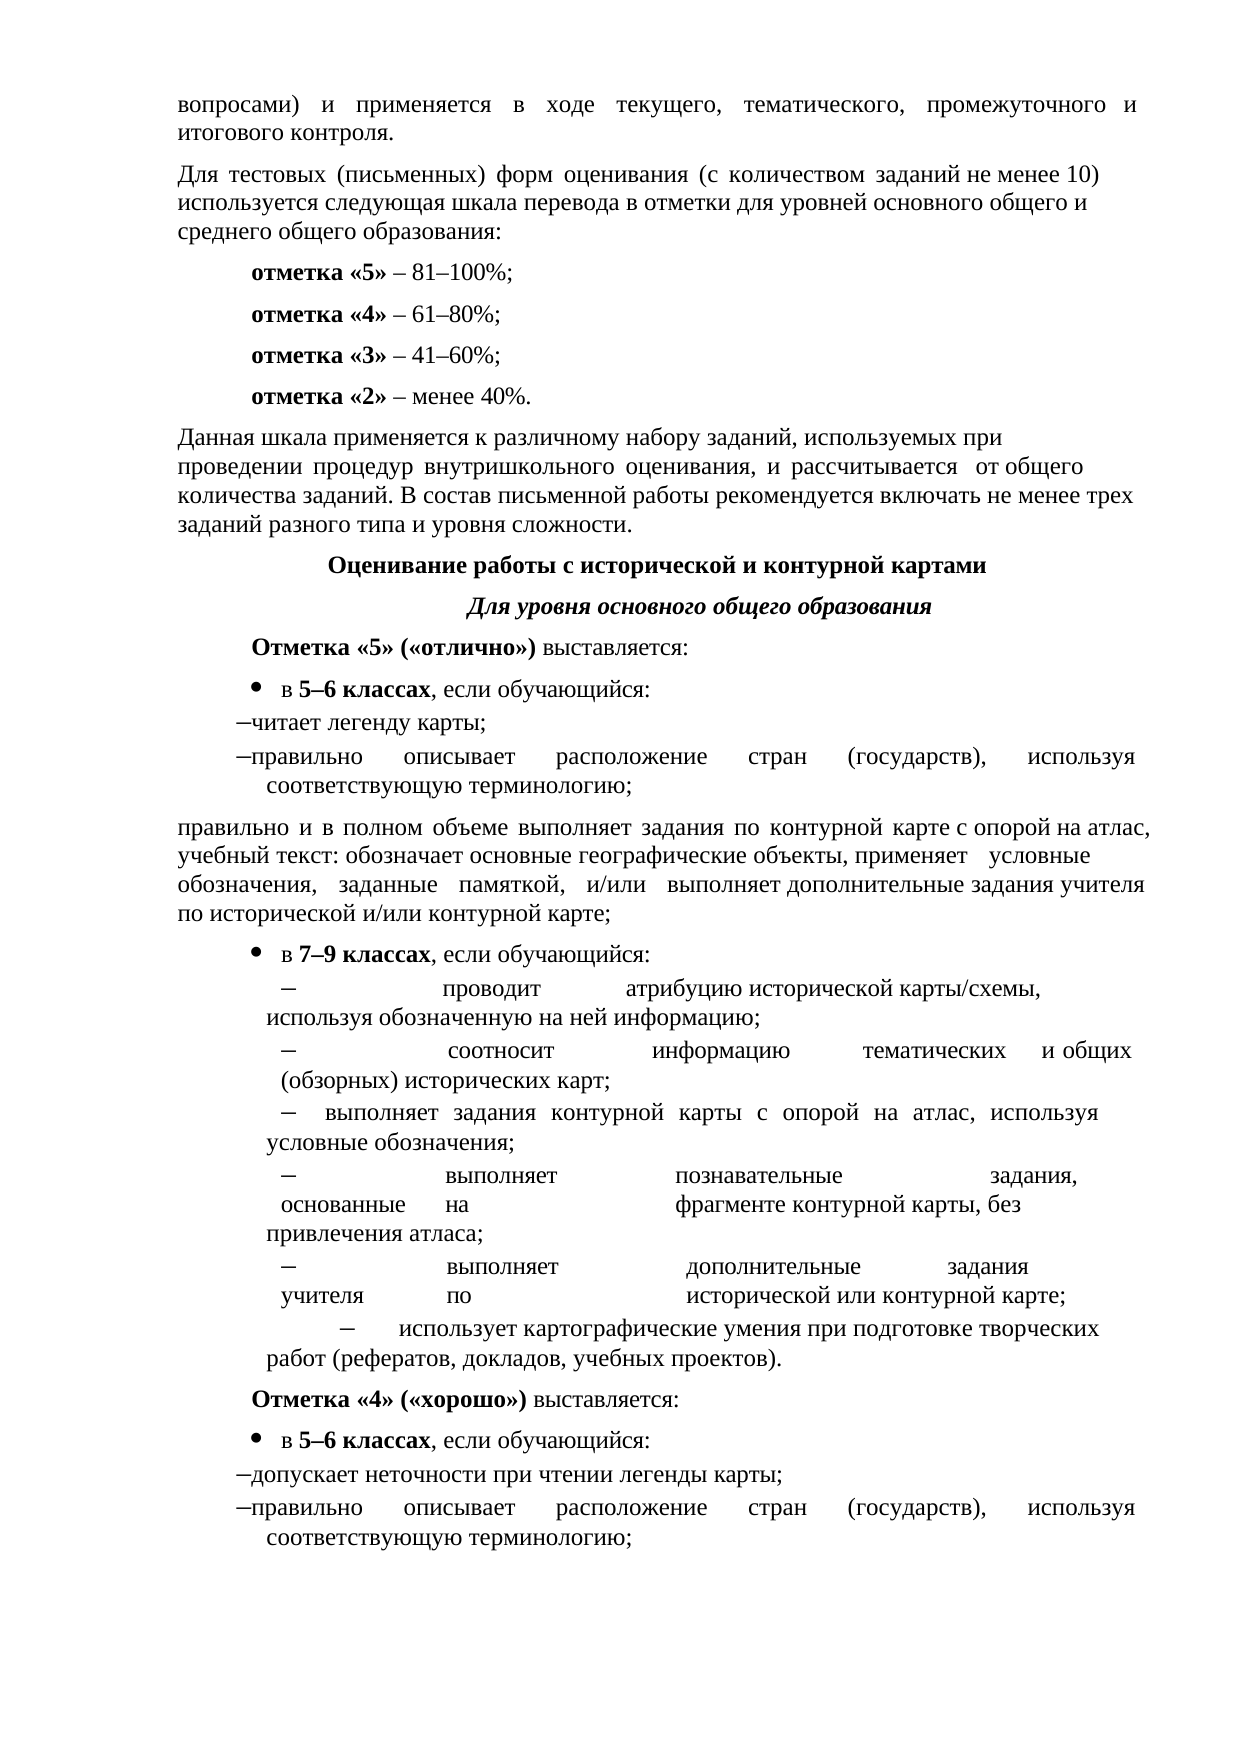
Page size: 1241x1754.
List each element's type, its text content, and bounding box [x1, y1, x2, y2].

text Данная шкала применяется к различному набору заданий, используемых при проведении процедур внутришкольного оценивания, и рассчитывается от общего количества заданий. В состав письменной работы рекомендуется включать не менее трех заданий разного типа и уровня сложности. [177, 422, 1136, 537]
list в 5–6 классах, если обучающийся: [251, 674, 1152, 703]
text правильно и в полном объеме выполняет задания по контурной карте с опорой на атлас, учебный текст: обозначает основные географические объекты, применяет условные обозначения, заданные памяткой, и/или выполняет дополнительные задания учителя по исторической и/или контурной карте; [177, 812, 1152, 927]
list допускает неточности при чтении легенды карты; [236, 1455, 1152, 1488]
text отметка «4» – 61–80%; [251, 299, 1152, 327]
list соотносит информацию тематических и общих (обзорных) исторических карт; [266, 1031, 1137, 1093]
text отметка «5» – 81–100%; [251, 257, 1152, 286]
list правильно описывает расположение стран (государств), используя соответствующую терминологию; [236, 737, 1136, 799]
text Отметка «5» («отлично») выставляется: [251, 632, 1152, 661]
text отметка «3» – 41–60%; [251, 340, 1152, 369]
text Для тестовых (письменных) форм оценивания (с количеством заданий не менее 10) используется следующая шкала перевода в отметки для уровней основного общего и среднего общего образования: [177, 159, 1136, 245]
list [177, 89, 1137, 146]
text Отметка «4» («хорошо») выставляется: [251, 1384, 1152, 1413]
list выполняет задания контурной карты с опорой на атлас, используя условные обозначения; [266, 1093, 1136, 1156]
list в 7–9 классах, если обучающийся: [251, 939, 1152, 969]
list правильно описывает расположение стран (государств), используя соответствующую терминологию; [236, 1488, 1136, 1551]
list выполняет познавательные задания, основанные на фрагменте контурной карты, без привлечения атласа; [266, 1156, 1137, 1247]
text отметка «2» – менее 40%. [251, 381, 1152, 410]
list использует картографические умения при подготовке творческих работ (рефератов, докладов, учебных проектов). [266, 1309, 1137, 1371]
text Для уровня основного общего образования [251, 591, 1152, 620]
list выполняет дополнительные задания учителя по исторической или контурной карте; [266, 1247, 1136, 1309]
text Оценивание работы с исторической и контурной картами [177, 550, 1137, 579]
list читает легенду карты; [236, 703, 1152, 737]
list проводит атрибуцию исторической карты/схемы, используя обозначенную на ней информацию; [266, 969, 1136, 1031]
list в 5–6 классах, если обучающийся: [251, 1425, 1152, 1455]
